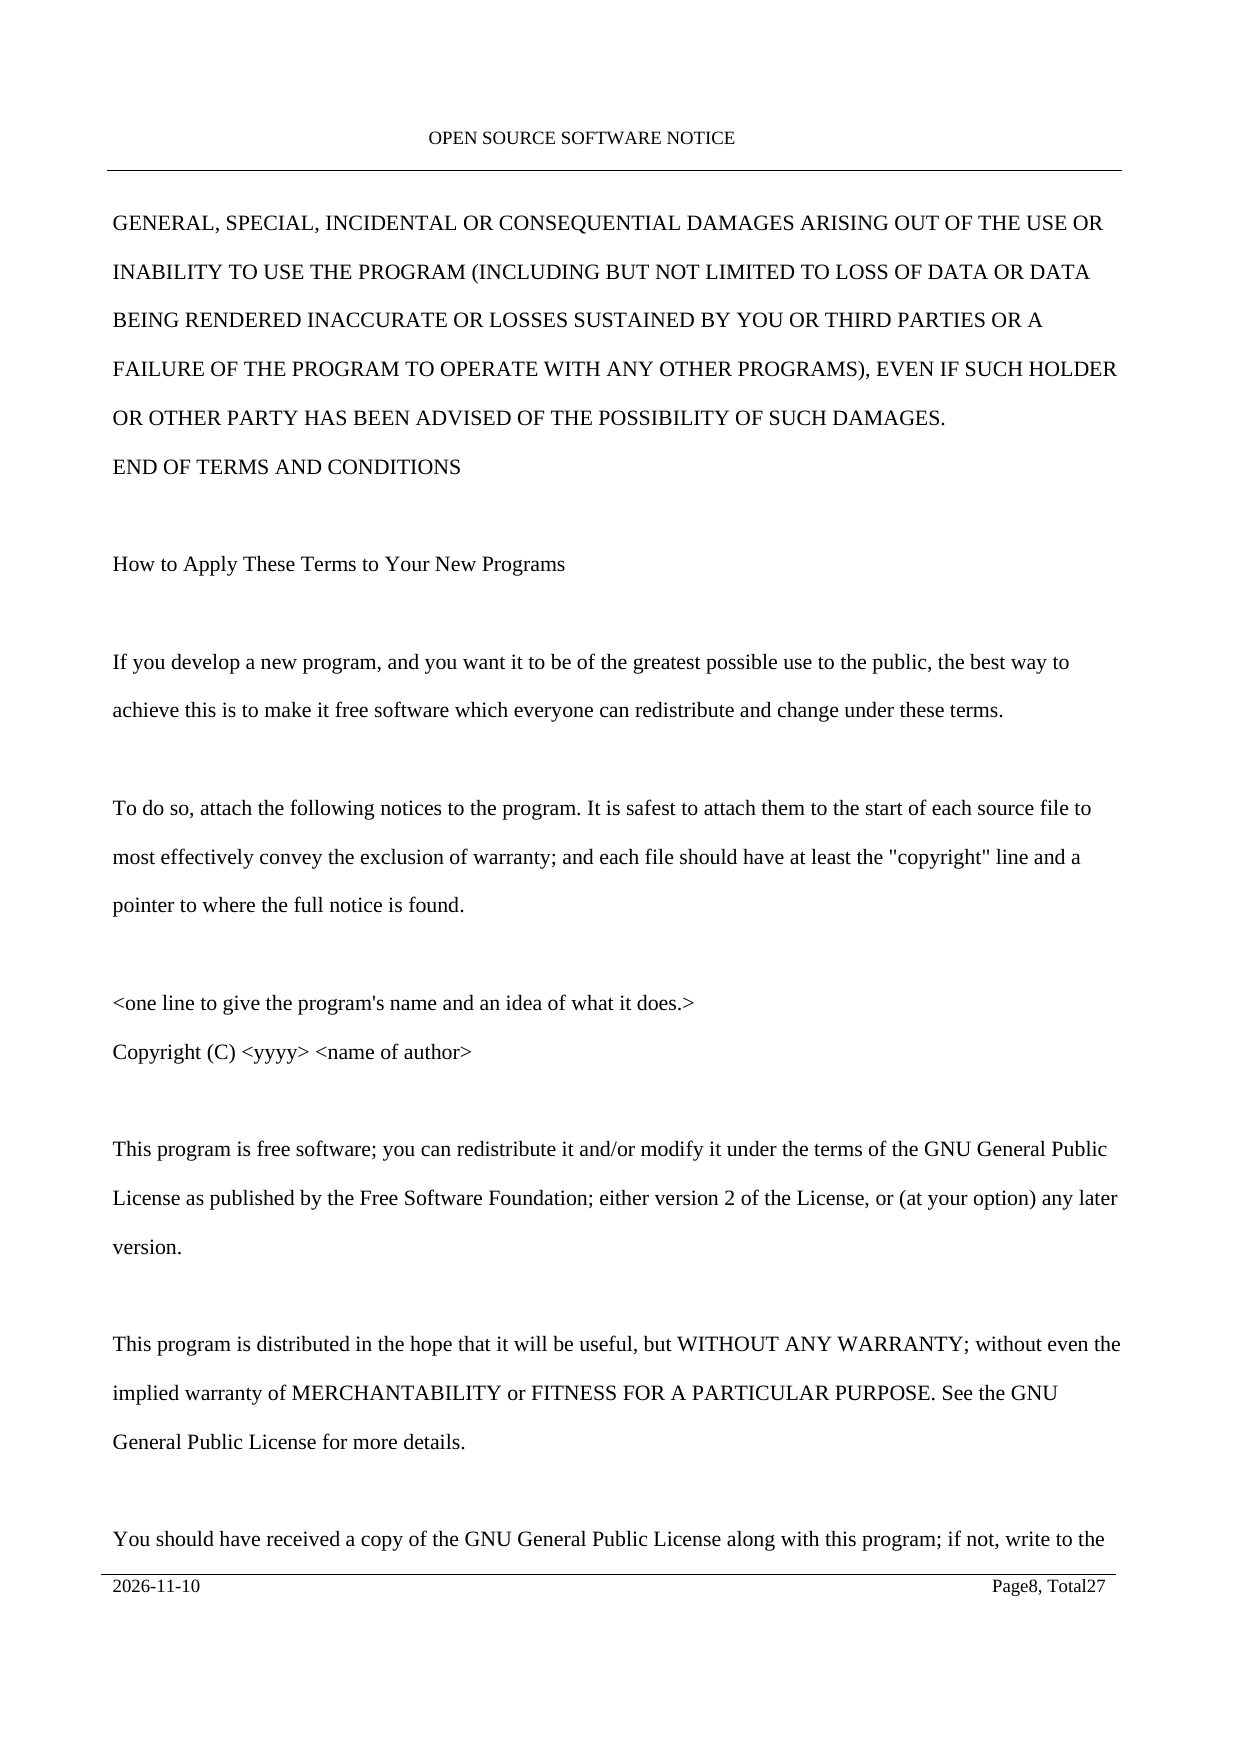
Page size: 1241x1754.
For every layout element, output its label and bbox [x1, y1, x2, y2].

text [112, 206, 1128, 1555]
